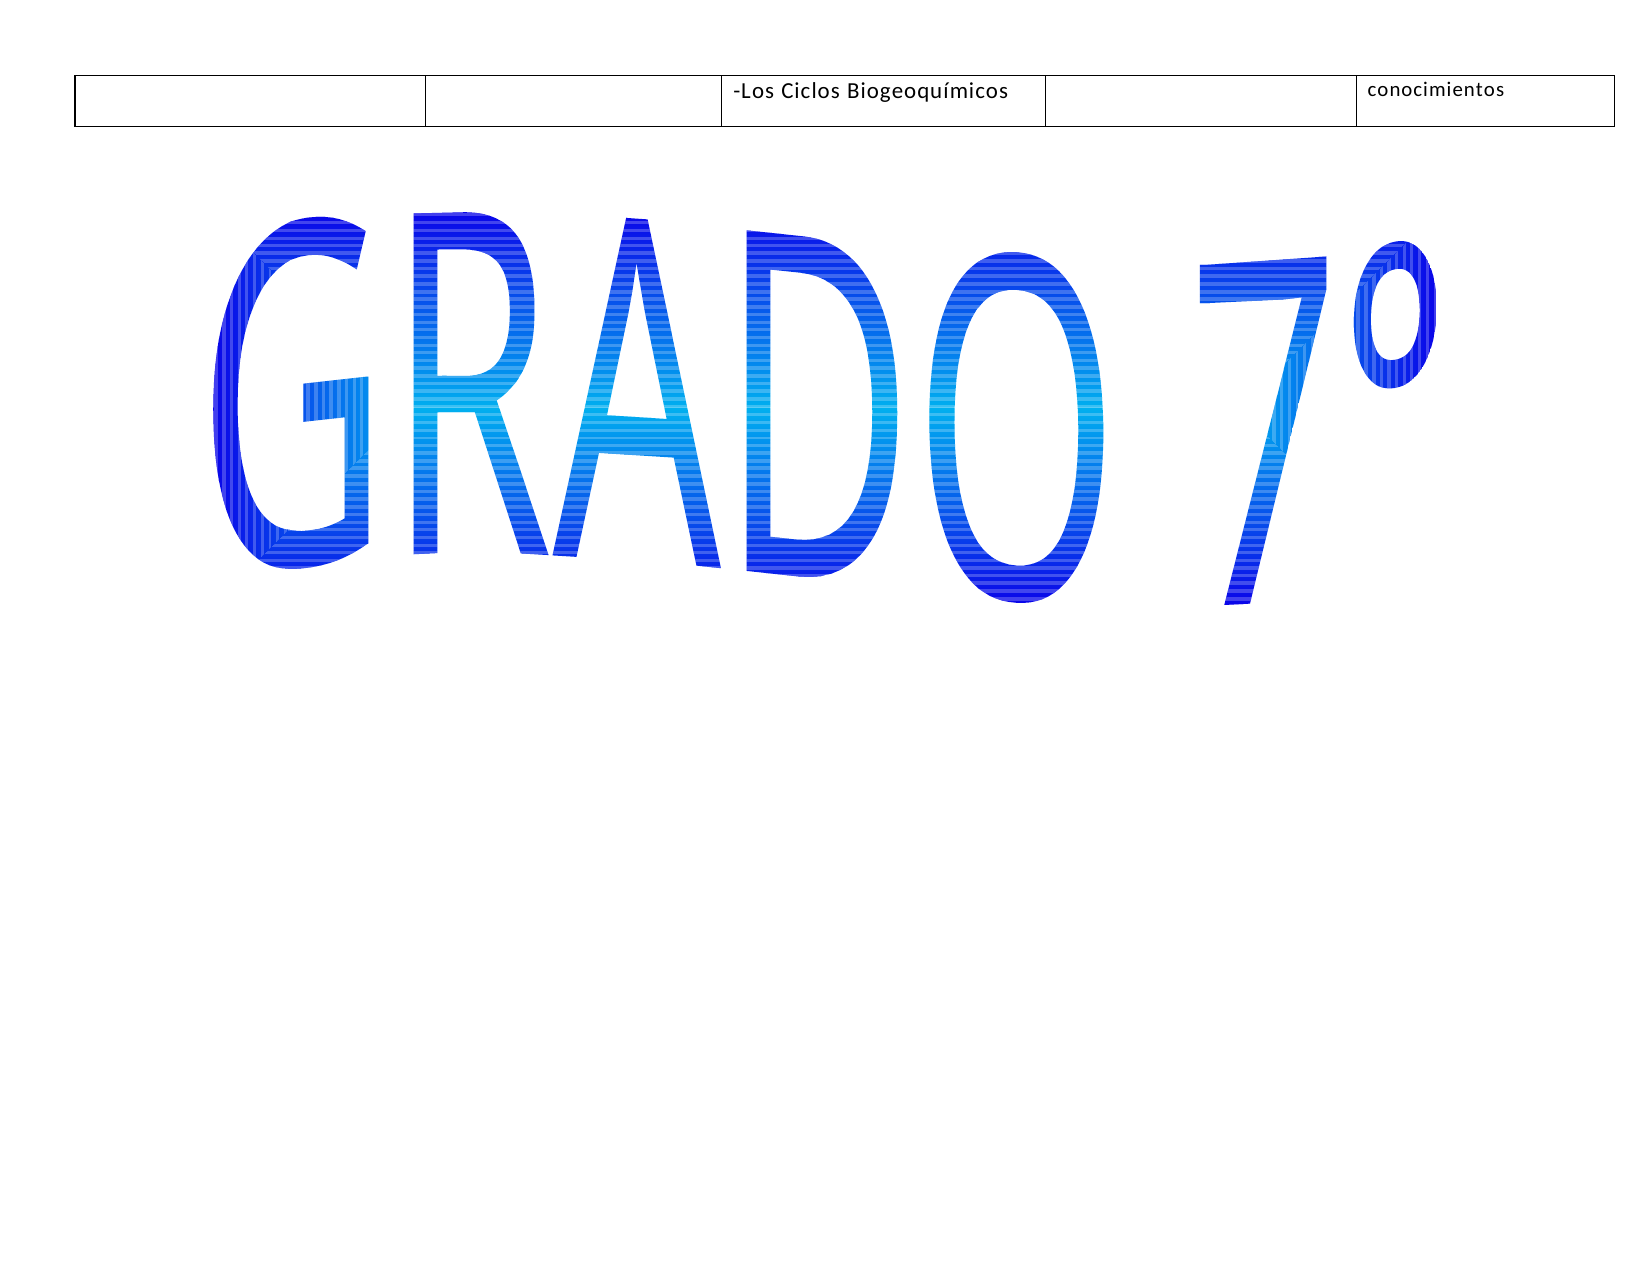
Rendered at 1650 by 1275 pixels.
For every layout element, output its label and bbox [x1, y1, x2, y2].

table_cell [1046, 76, 1356, 126]
table_cell [76, 76, 425, 126]
table_cell [722, 76, 1045, 126]
picture [413, 390, 509, 394]
table_cell [1357, 76, 1614, 126]
table_cell [426, 76, 721, 126]
